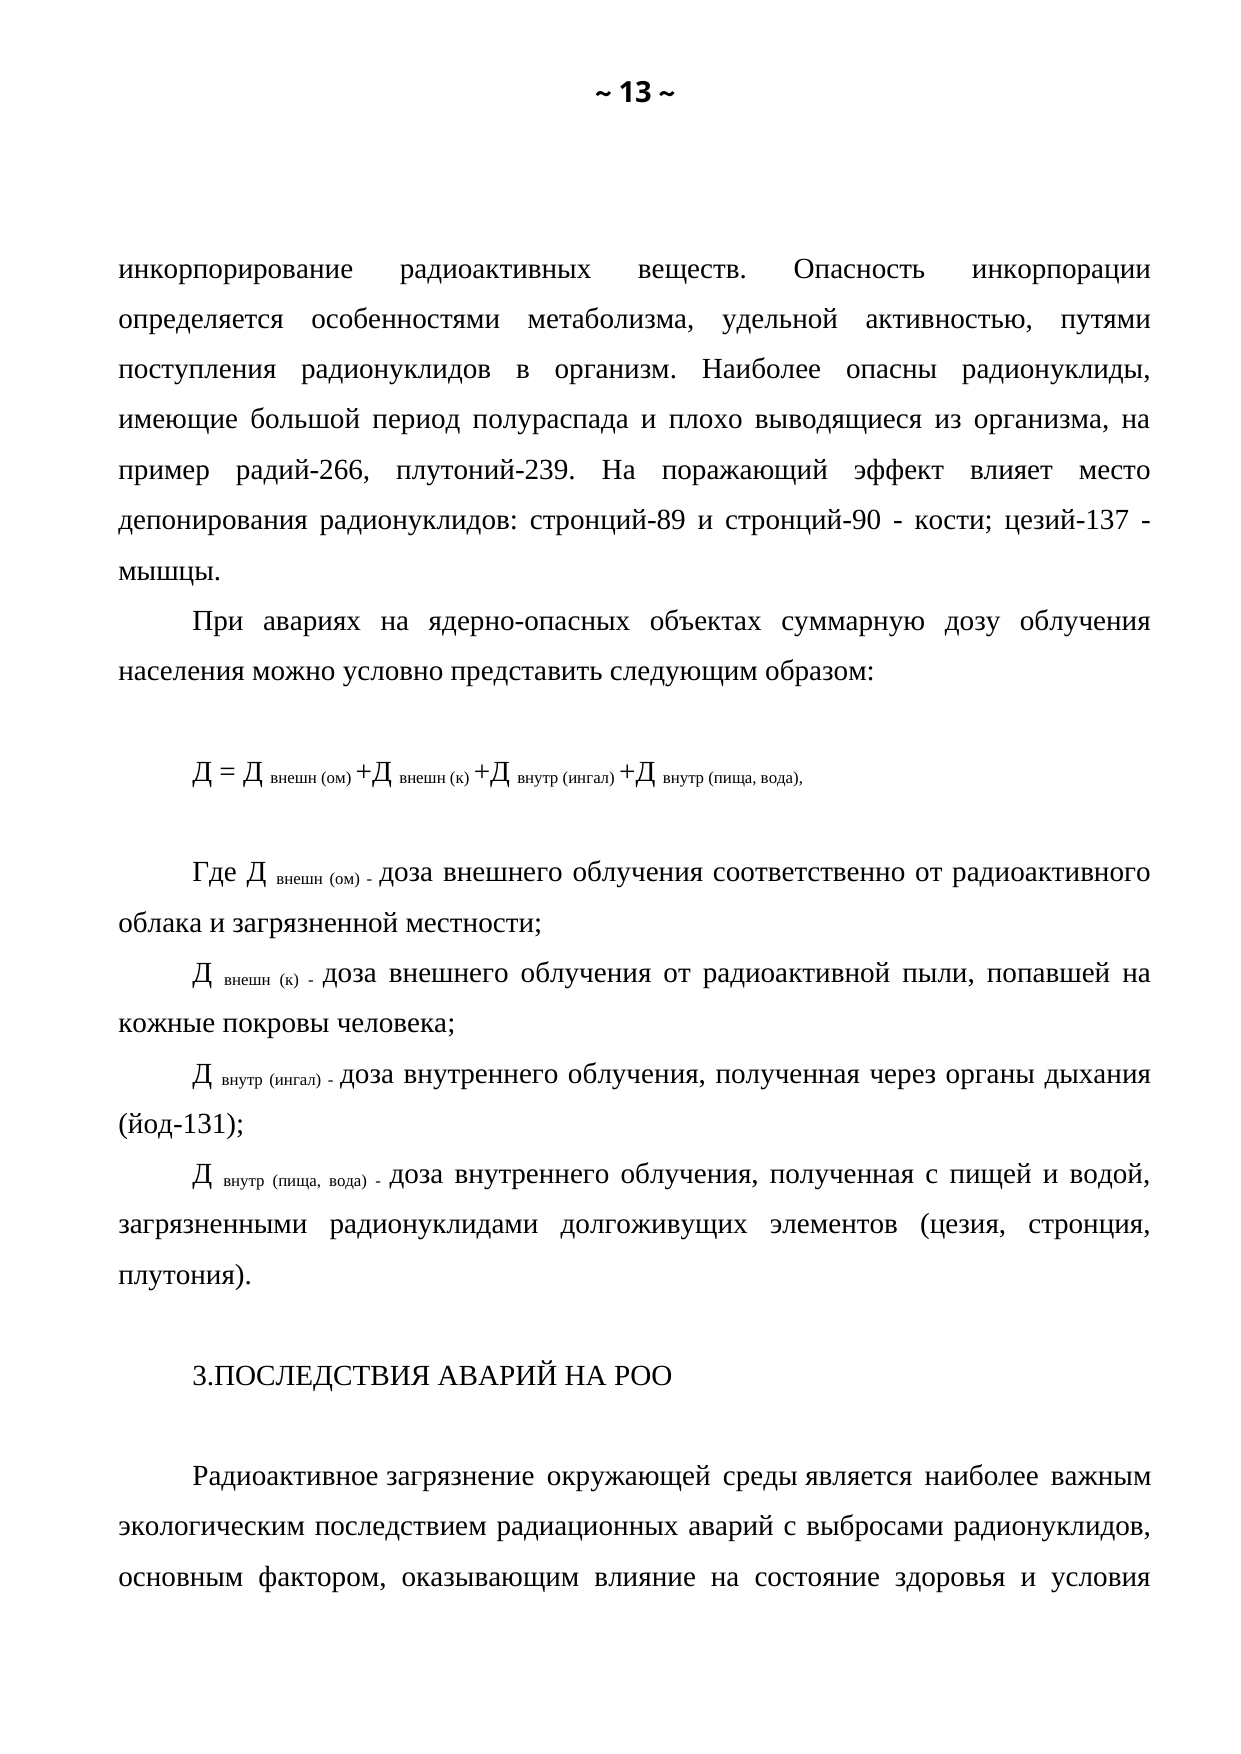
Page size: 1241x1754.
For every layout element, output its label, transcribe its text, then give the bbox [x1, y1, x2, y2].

text 3.ПОСЛЕДСТВИЯ АВАРИЙ НА РОО [118, 1358, 1152, 1391]
text Д внутр (ингал) - доза внутреннего облучения, полученная через органы дыхания (йод-131); [118, 1056, 1152, 1139]
text При авариях на ядерно-опасных объектах суммарную дозу облучения населения можно условно представить следующим образом: [118, 603, 1152, 687]
text Где Д внешн (ом) - доза внешнего облучения соответственно от радиоактивного облака и загрязненной местности; [118, 854, 1152, 938]
text Д внешн (к) - доза внешнего облучения от радиоактивной пыли, попавшей на кожные покровы человека; [118, 955, 1152, 1039]
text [118, 251, 1152, 586]
text Д = Д внешн (ом) +Д внешн (к) +Д внутр (ингал) +Д внутр (пища, вода), [118, 754, 1152, 787]
text Д внутр (пища, вода) - доза внутреннего облучения, полученная с пищей и водой, загрязненными радионуклидами долгоживущих элементов (цезия, стронция, плутония). [118, 1156, 1152, 1291]
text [118, 1458, 1152, 1592]
